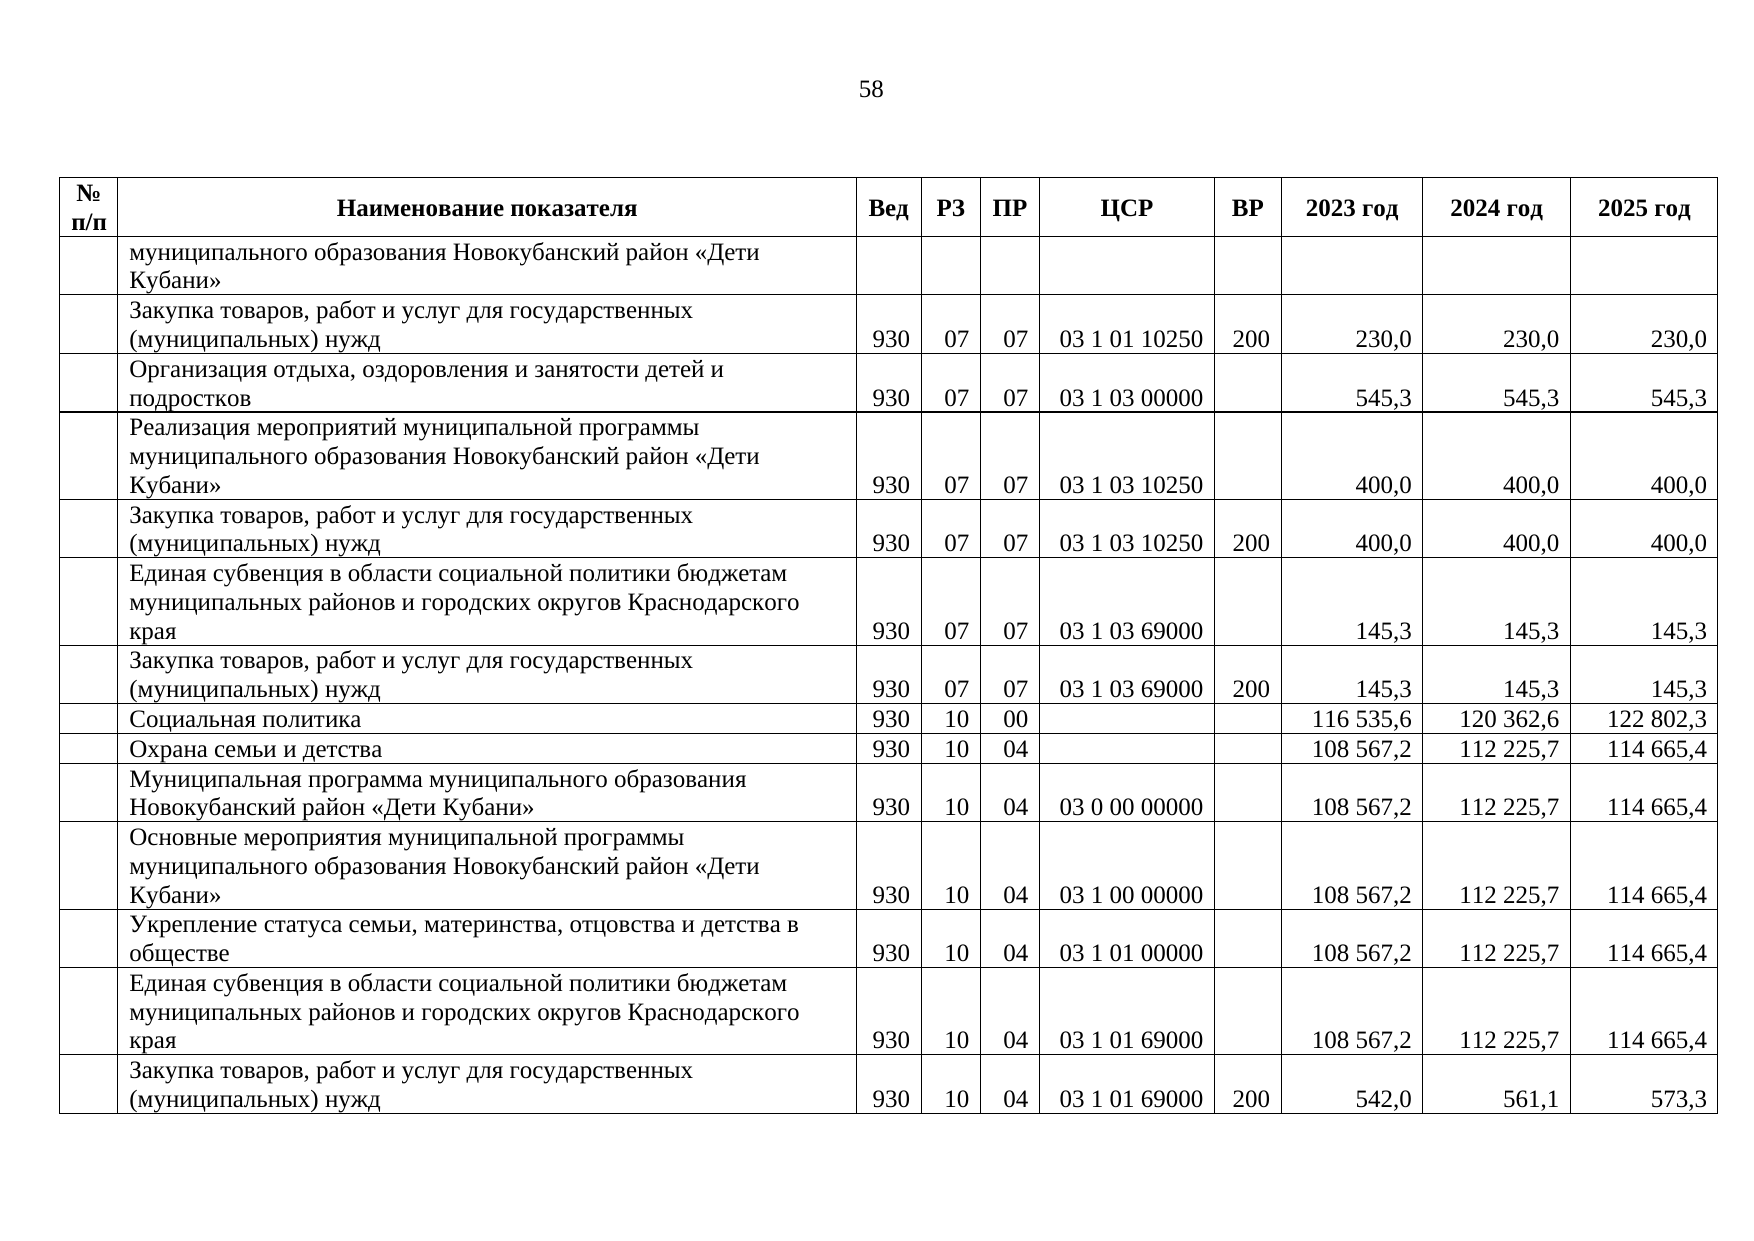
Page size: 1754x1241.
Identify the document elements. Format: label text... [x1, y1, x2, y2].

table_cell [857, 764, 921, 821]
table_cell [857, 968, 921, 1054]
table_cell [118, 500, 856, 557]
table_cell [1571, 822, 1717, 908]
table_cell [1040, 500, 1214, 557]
table_header 2023 год [1282, 178, 1422, 236]
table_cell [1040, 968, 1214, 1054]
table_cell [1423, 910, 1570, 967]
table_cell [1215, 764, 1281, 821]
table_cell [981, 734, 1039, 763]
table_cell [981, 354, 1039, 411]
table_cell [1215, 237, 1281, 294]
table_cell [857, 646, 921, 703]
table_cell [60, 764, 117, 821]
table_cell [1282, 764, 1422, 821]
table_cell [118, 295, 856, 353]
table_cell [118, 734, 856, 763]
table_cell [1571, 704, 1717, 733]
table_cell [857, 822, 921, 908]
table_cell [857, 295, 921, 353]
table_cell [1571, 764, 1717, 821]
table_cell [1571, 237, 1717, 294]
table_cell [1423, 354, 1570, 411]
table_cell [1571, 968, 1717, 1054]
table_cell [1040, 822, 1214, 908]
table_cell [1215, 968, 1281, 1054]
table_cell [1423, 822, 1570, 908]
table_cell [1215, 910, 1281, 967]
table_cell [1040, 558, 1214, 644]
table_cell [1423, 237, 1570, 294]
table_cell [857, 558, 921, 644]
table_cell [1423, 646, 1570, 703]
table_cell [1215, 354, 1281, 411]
table_header Вед [857, 178, 921, 236]
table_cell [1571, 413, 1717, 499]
table_header ЦСР [1040, 178, 1214, 236]
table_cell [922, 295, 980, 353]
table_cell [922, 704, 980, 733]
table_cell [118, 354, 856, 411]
table_header РЗ [922, 178, 980, 236]
table_header ВР [1215, 178, 1281, 236]
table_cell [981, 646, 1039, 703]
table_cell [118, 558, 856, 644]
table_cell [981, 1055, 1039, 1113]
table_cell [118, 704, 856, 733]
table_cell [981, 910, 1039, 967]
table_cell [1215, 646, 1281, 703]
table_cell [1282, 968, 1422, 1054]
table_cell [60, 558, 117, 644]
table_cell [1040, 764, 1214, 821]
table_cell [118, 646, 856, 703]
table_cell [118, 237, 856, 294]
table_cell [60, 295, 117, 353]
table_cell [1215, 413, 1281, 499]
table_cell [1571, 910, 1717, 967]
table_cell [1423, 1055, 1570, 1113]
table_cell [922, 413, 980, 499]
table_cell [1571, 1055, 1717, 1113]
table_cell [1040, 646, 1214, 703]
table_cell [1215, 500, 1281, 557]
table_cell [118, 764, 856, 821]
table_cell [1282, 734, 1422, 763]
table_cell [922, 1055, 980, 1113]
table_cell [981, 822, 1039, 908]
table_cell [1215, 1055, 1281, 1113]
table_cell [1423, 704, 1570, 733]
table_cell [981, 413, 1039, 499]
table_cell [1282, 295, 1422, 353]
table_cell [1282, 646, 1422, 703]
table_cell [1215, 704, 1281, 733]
table_header 2024 год [1423, 178, 1570, 236]
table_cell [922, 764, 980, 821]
table_header ПР [981, 178, 1039, 236]
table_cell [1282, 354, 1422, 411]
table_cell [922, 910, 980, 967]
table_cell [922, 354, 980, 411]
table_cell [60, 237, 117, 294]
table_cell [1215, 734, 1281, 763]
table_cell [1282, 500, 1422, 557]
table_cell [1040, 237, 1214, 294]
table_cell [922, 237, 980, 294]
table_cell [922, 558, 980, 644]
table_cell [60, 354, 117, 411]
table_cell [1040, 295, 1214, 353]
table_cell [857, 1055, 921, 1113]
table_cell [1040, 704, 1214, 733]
table_header Наименование показателя [118, 178, 856, 236]
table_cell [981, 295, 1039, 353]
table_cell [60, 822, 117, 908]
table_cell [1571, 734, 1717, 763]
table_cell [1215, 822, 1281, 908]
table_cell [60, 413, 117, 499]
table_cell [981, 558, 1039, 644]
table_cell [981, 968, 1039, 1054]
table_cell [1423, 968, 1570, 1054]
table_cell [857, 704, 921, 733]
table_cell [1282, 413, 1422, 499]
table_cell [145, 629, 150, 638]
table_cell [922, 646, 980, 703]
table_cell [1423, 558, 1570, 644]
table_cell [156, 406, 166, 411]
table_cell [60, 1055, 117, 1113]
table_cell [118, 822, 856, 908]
table_header 2025 год [1571, 178, 1717, 236]
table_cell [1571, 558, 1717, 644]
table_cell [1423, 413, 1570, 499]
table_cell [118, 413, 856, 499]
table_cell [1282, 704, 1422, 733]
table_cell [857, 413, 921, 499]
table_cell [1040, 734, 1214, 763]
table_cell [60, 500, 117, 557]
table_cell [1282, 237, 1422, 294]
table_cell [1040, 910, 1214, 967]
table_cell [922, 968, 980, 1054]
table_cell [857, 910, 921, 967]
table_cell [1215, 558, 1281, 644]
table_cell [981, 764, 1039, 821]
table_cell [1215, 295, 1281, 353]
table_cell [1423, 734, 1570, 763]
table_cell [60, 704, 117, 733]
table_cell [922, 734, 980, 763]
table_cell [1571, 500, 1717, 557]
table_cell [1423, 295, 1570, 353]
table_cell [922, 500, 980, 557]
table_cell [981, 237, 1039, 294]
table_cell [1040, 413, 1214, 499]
table_header № п/п [60, 178, 117, 236]
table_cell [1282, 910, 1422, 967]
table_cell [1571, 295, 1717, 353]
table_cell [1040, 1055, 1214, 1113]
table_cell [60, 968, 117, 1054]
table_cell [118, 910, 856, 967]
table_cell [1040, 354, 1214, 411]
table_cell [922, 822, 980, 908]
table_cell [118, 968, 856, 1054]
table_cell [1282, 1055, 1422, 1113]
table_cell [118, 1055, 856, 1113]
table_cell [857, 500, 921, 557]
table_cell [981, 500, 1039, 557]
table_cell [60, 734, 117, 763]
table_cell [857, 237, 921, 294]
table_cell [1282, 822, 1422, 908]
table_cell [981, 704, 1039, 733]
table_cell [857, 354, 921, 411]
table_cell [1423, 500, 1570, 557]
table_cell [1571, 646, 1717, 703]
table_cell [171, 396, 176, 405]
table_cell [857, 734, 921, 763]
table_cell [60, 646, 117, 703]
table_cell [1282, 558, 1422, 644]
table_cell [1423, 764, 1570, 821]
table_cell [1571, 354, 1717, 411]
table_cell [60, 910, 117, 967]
